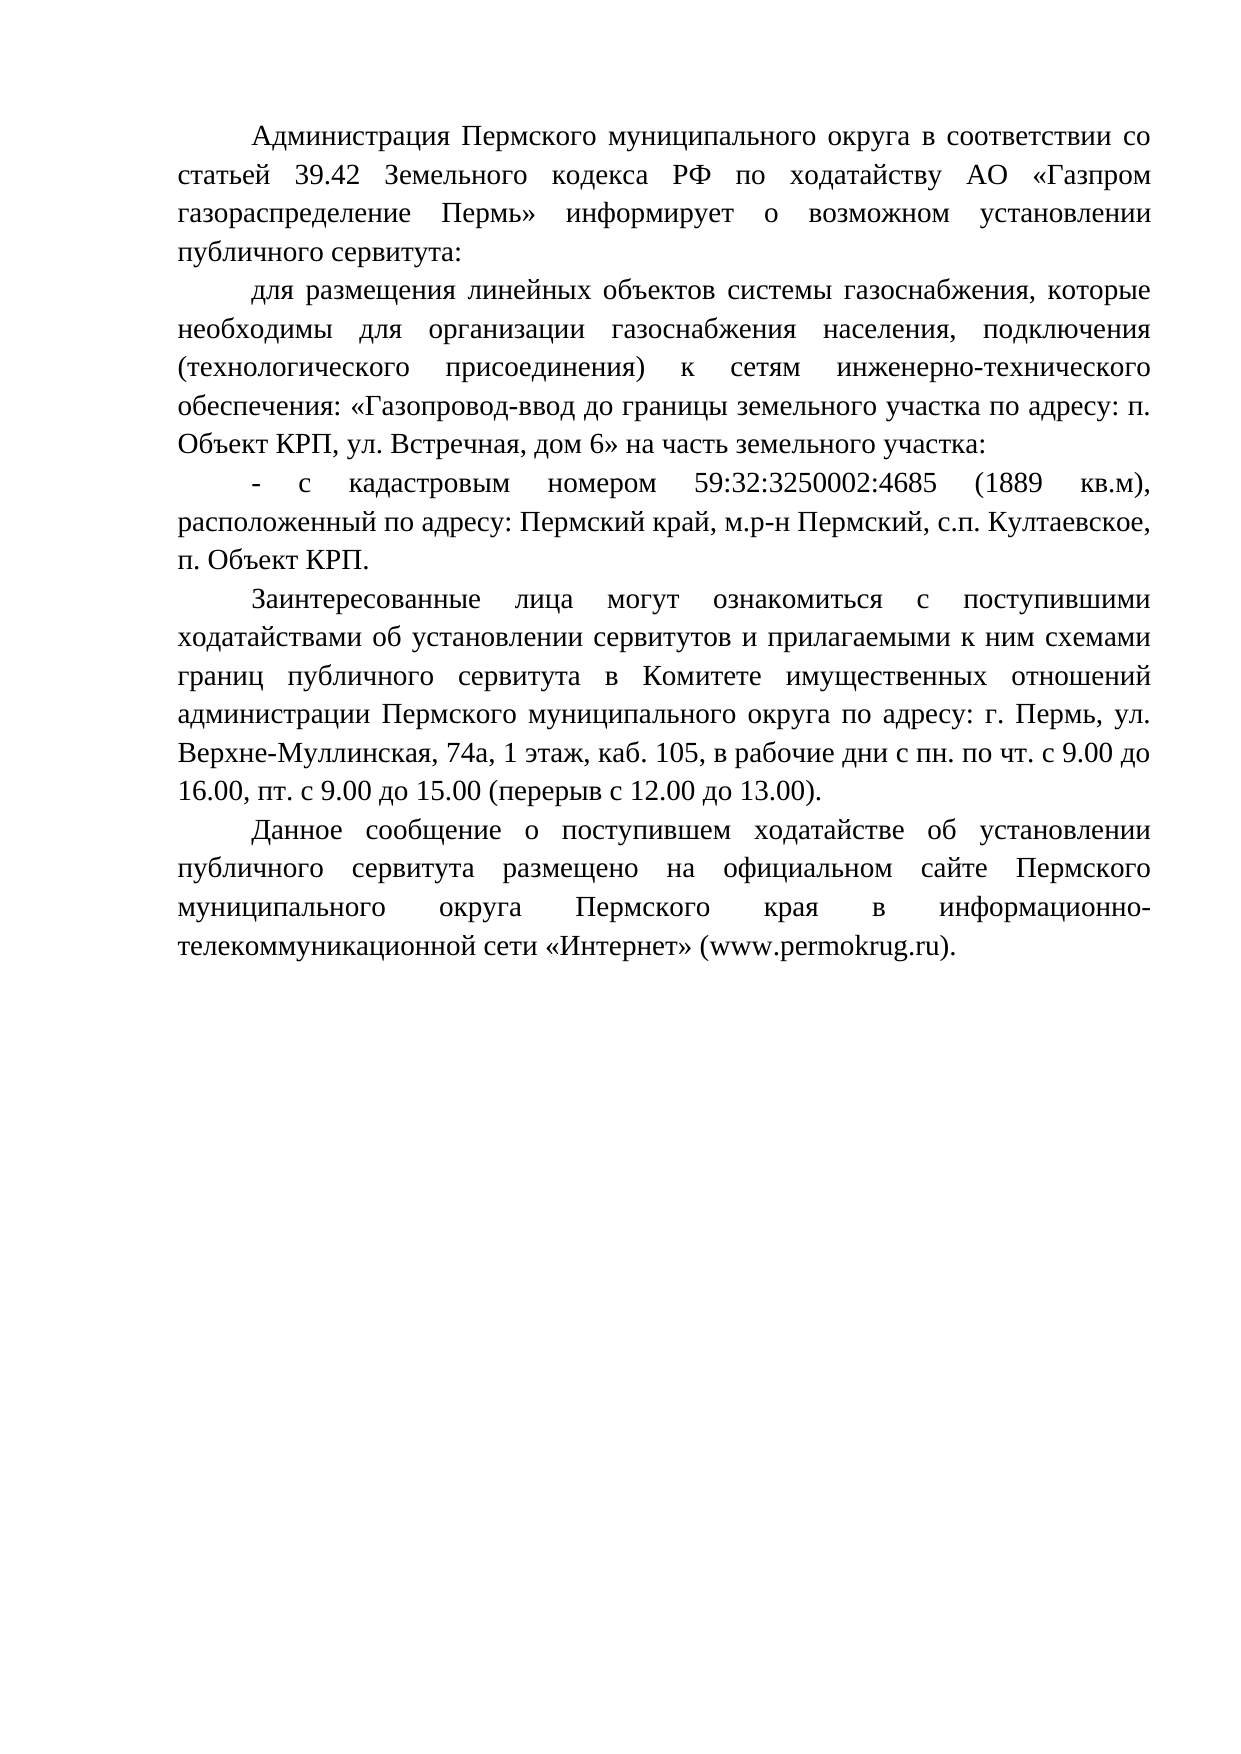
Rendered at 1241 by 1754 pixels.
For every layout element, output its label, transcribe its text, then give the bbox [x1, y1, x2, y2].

text - с кадастровым номером 59:32:3250002:4685 (1889 кв.м), расположенный по адресу: Пермский край, м.р-н Пермский, с.п. Култаевское, п. Объект КРП. [177, 465, 1152, 576]
text Данное сообщение о поступившем ходатайстве об установлении публичного сервитута размещено на официальном сайте Пермского муниципального округа Пермского края в информационно-телекоммуникационной сети «Интернет» (www.permokrug.ru). [177, 812, 1152, 961]
text Администрация Пермского муниципального округа в соответствии со статьей 39.42 Земельного кодекса РФ по ходатайству АО «Газпром газораспределение Пермь» информирует о возможном установлении публичного сервитута: [177, 118, 1152, 267]
text Заинтересованные лица могут ознакомиться с поступившими ходатайствами об установлении сервитутов и прилагаемыми к ним схемами границ публичного сервитута в Комитете имущественных отношений администрации Пермского муниципального округа по адресу: г. Пермь, ул. Верхне-Муллинская, 74а, 1 этаж, каб. 105, в рабочие дни с пн. по чт. с 9.00 до 16.00, пт. с 9.00 до 15.00 (перерыв с 12.00 до 13.00). [177, 581, 1152, 807]
text для размещения линейных объектов системы газоснабжения, которые необходимы для организации газоснабжения населения, подключения (технологического присоединения) к сетям инженерно-технического обеспечения: «Газопровод-ввод до границы земельного участка по адресу: п. Объект КРП, ул. Встречная, дом 6» на часть земельного участка: [177, 272, 1152, 460]
